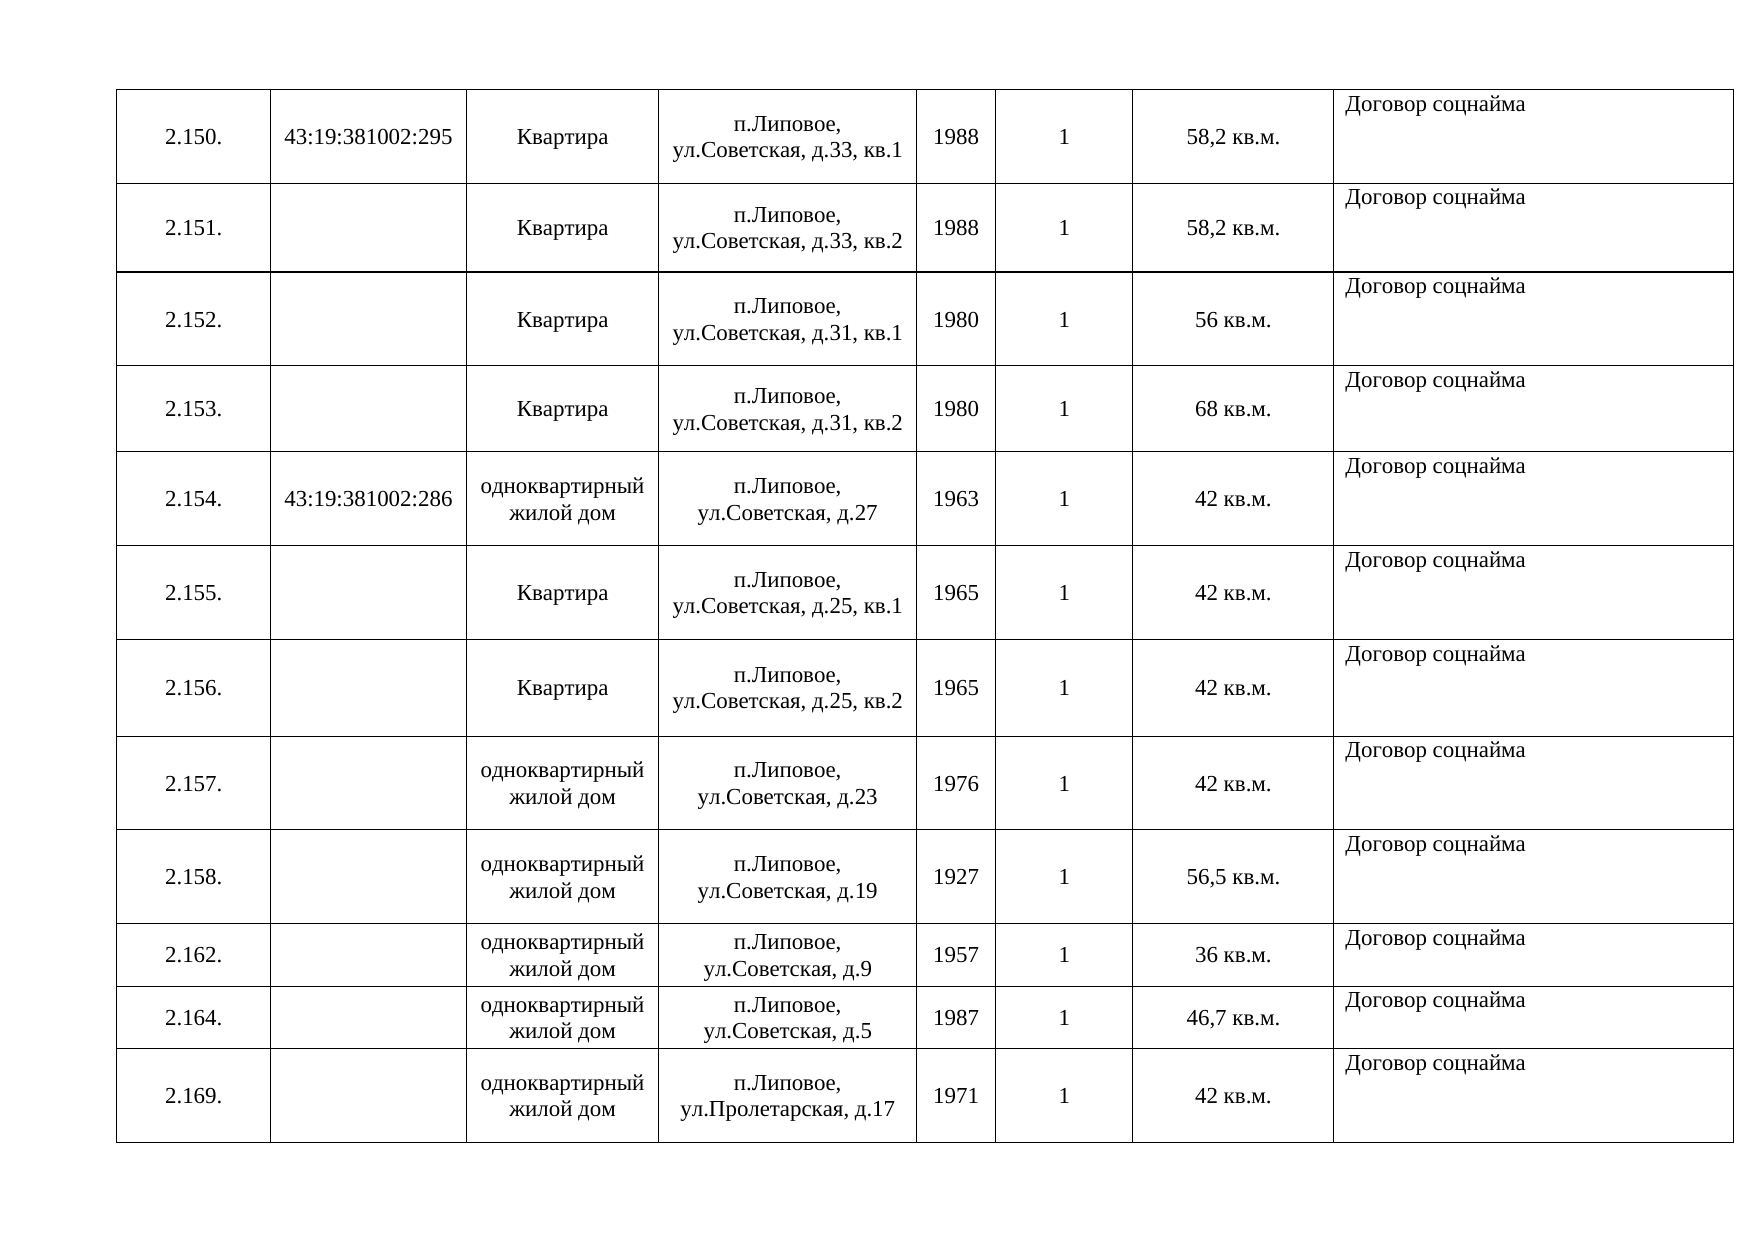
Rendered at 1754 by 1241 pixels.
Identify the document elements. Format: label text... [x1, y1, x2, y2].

table_cell Договор соцнайма [1334, 1049, 1733, 1142]
table_cell 2.155. [117, 546, 270, 639]
table_cell 1971 [917, 1049, 995, 1142]
table_cell 58,2 кв.м. [1133, 184, 1333, 271]
table_cell 42 кв.м. [1133, 1049, 1333, 1142]
table_cell 1 [996, 184, 1132, 271]
table_cell 1 [996, 1049, 1132, 1142]
table_cell Договор соцнайма [1334, 184, 1733, 271]
table_cell 36 кв.м. [1133, 924, 1333, 986]
table_cell Квартира [467, 366, 658, 451]
table_cell Договор соцнайма [1334, 640, 1733, 736]
table_cell 2.164. [117, 987, 270, 1048]
table_cell 42 кв.м. [1133, 640, 1333, 736]
table_cell 2.150. [117, 90, 270, 182]
table_cell Договор соцнайма [1334, 452, 1733, 545]
table_cell п.Липовое, ул.Советская, д.27 [659, 452, 916, 545]
table_cell 1 [996, 90, 1132, 182]
table_cell 2.153. [117, 366, 270, 451]
table_cell одноквартирный жилой дом [467, 924, 658, 986]
table_cell 56 кв.м. [1133, 273, 1333, 365]
table_cell 1988 [917, 184, 995, 271]
table_cell Квартира [467, 90, 658, 182]
table_cell п.Липовое, ул.Советская, д.33, кв.1 [659, 90, 916, 182]
table_cell 1980 [917, 366, 995, 451]
table_cell 2.157. [117, 737, 270, 829]
table_cell 2.151. [117, 184, 270, 271]
table_cell п.Липовое, ул.Советская, д.25, кв.1 [659, 546, 916, 639]
table_cell п.Липовое, ул.Советская, д.33, кв.2 [659, 184, 916, 271]
table_cell 2.158. [117, 830, 270, 923]
table_cell 1 [996, 366, 1132, 451]
table_cell [271, 184, 466, 271]
table_cell 43:19:381002:295 [271, 90, 466, 182]
table_cell 42 кв.м. [1133, 452, 1333, 545]
table_cell 2.162. [117, 924, 270, 986]
table_cell одноквартирный жилой дом [467, 1049, 658, 1142]
table_cell п.Липовое, ул.Советская, д.9 [659, 924, 916, 986]
table_cell 1 [996, 737, 1132, 829]
table_cell п.Липовое, ул.Советская, д.19 [659, 830, 916, 923]
table_cell [271, 1049, 466, 1142]
table_cell [271, 737, 466, 829]
table_cell 1965 [917, 640, 995, 736]
table_cell [271, 366, 466, 451]
table_cell 68 кв.м. [1133, 366, 1333, 451]
table_cell 1 [996, 546, 1132, 639]
table_cell Договор соцнайма [1334, 546, 1733, 639]
table_cell 1988 [917, 90, 995, 182]
table_cell [271, 830, 466, 923]
table_cell 46,7 кв.м. [1133, 987, 1333, 1048]
table_cell п.Липовое, ул.Советская, д.5 [659, 987, 916, 1048]
table_cell одноквартирный жилой дом [467, 452, 658, 545]
table_cell Квартира [467, 546, 658, 639]
table_cell 1 [996, 640, 1132, 736]
table_cell одноквартирный жилой дом [467, 737, 658, 829]
table_cell 2.169. [117, 1049, 270, 1142]
table_cell п.Липовое, ул.Пролетарская, д.17 [659, 1049, 916, 1142]
table_cell Договор соцнайма [1334, 830, 1733, 923]
table_cell Договор соцнайма [1334, 273, 1733, 365]
table_cell 1965 [917, 546, 995, 639]
table_cell 1 [996, 924, 1132, 986]
table_cell 1 [996, 987, 1132, 1048]
table_cell 1 [996, 830, 1132, 923]
table_cell 58,2 кв.м. [1133, 90, 1333, 182]
table_cell 2.154. [117, 452, 270, 545]
table_cell 1976 [917, 737, 995, 829]
table_cell п.Липовое, ул.Советская, д.31, кв.2 [659, 366, 916, 451]
table_cell 1957 [917, 924, 995, 986]
table_cell [271, 924, 466, 986]
table_cell Договор соцнайма [1334, 737, 1733, 829]
table_cell п.Липовое, ул.Советская, д.25, кв.2 [659, 640, 916, 736]
table_cell Договор соцнайма [1334, 987, 1733, 1048]
table_cell 1 [996, 452, 1132, 545]
table_cell п.Липовое, ул.Советская, д.23 [659, 737, 916, 829]
table_cell 56,5 кв.м. [1133, 830, 1333, 923]
table_cell п.Липовое, ул.Советская, д.31, кв.1 [659, 273, 916, 365]
table_cell [271, 273, 466, 365]
table_cell 1987 [917, 987, 995, 1048]
table_cell 42 кв.м. [1133, 737, 1333, 829]
table_cell 42 кв.м. [1133, 546, 1333, 639]
table_cell одноквартирный жилой дом [467, 987, 658, 1048]
table_cell 43:19:381002:286 [271, 452, 466, 545]
table_cell 1 [996, 273, 1132, 365]
table_cell [271, 640, 466, 736]
table_cell [271, 987, 466, 1048]
table_cell 2.156. [117, 640, 270, 736]
table_cell 1980 [917, 273, 995, 365]
table_cell Квартира [467, 273, 658, 365]
table_cell Квартира [467, 640, 658, 736]
table_cell 1963 [917, 452, 995, 545]
table_cell одноквартирный жилой дом [467, 830, 658, 923]
table_cell 2.152. [117, 273, 270, 365]
table_cell Договор соцнайма [1334, 366, 1733, 451]
table_cell Договор соцнайма [1334, 924, 1733, 986]
table_cell [271, 546, 466, 639]
table_cell 1927 [917, 830, 995, 923]
table_cell Договор соцнайма [1334, 90, 1733, 182]
table_cell Квартира [467, 184, 658, 271]
